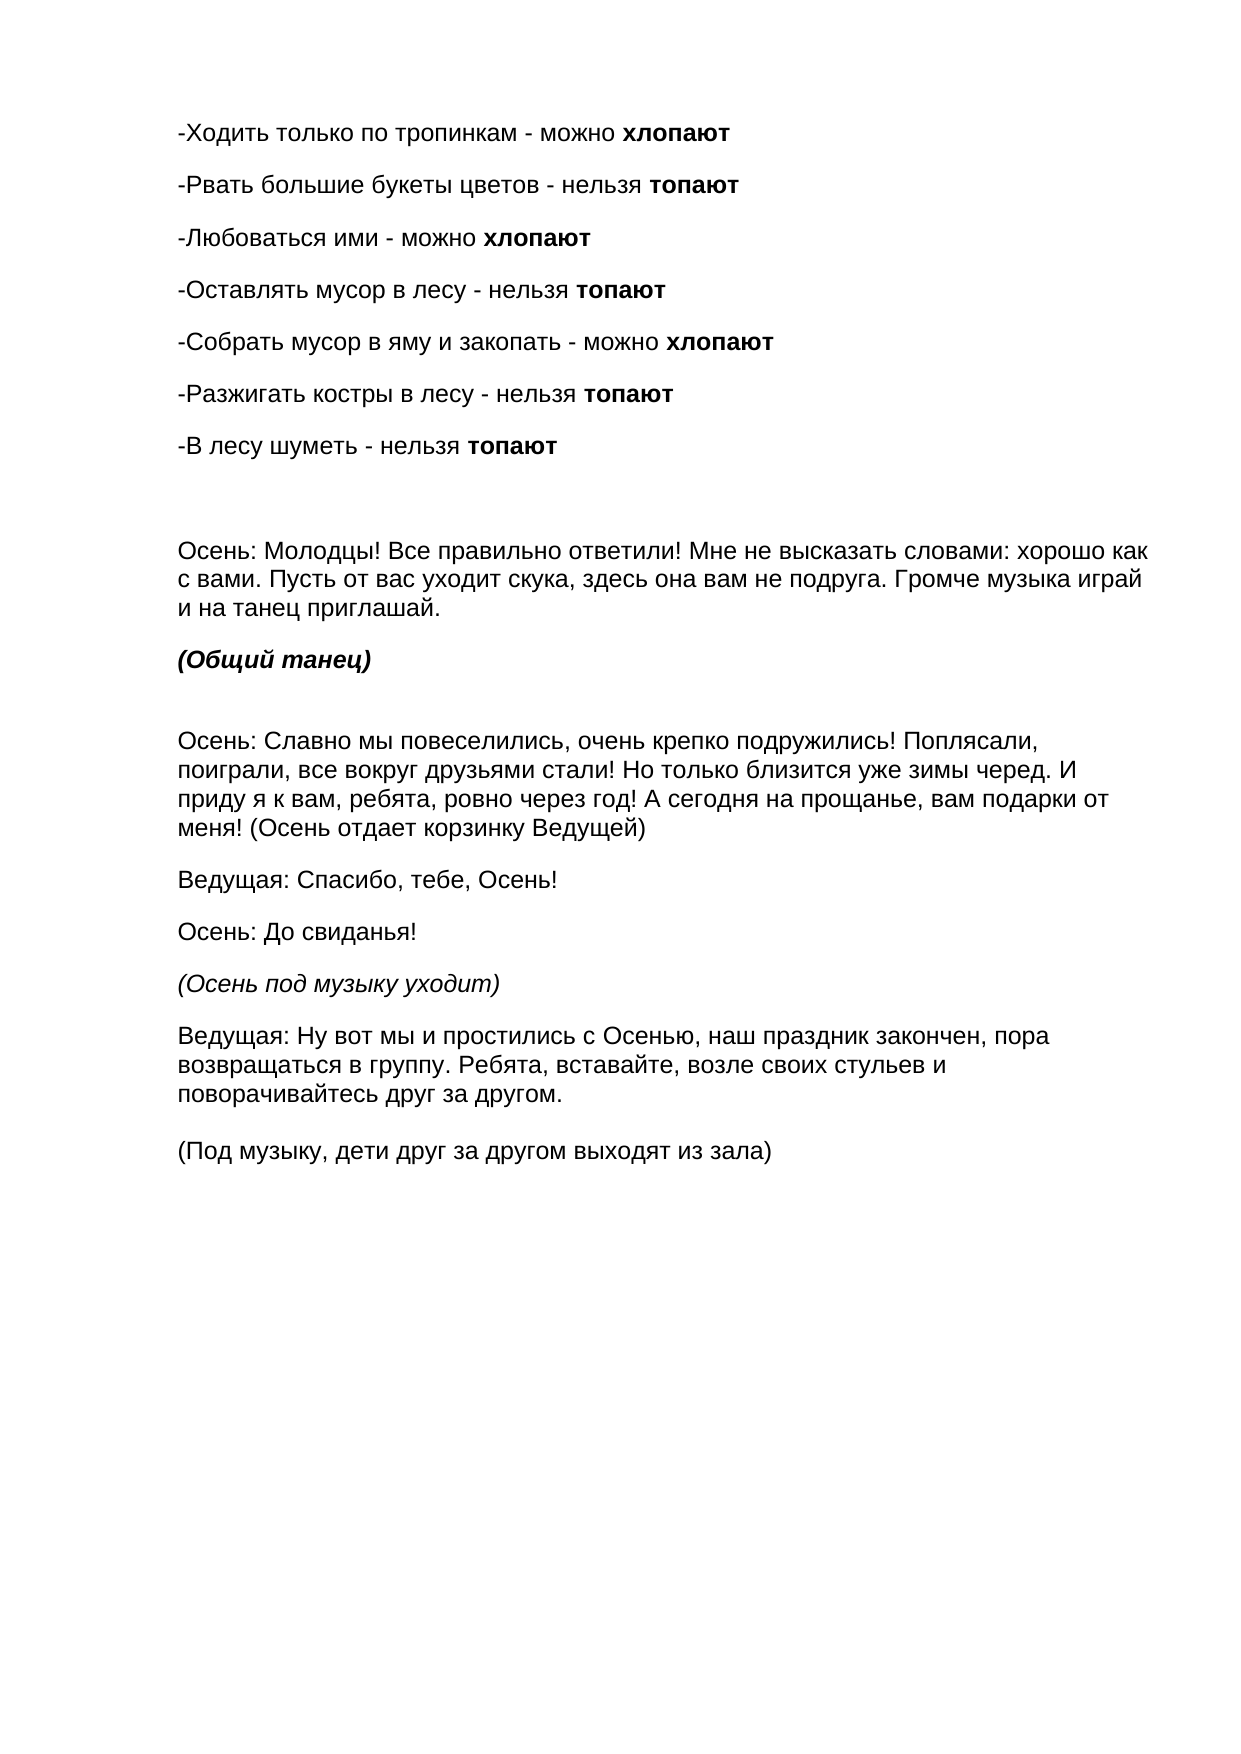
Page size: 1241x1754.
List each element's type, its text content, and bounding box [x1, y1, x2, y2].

text (Осень под музыку уходит) [177, 969, 1152, 998]
text Ведущая: Спасибо, тебе, Осень! [177, 865, 1152, 893]
text (Под музыку, дети друг за другом выходят из зала) [177, 1136, 1152, 1165]
text Осень: Молодцы! Все правильно ответили! Мне не высказать словами: хорошо как с вами. Пусть от вас уходит скука, здесь она вам не подруга. Громче музыка играй и на танец приглашай. [177, 536, 1152, 622]
text -Рвать большие букеты цветов - нельзя топают [177, 170, 1152, 199]
text -Ходить только по тропинкам - можно хлопают [177, 118, 1152, 147]
text -Собрать мусор в яму и закопать - можно хлопают [177, 327, 1152, 356]
text Осень: Славно мы повеселились, очень крепко подружились! Поплясали, поиграли, все вокруг друзьями стали! Но только близится уже зимы черед. И приду я к вам, ребята, ровно через год! А сегодня на прощанье, вам подарки от меня! (Осень отдает корзинку Ведущей) [177, 726, 1152, 841]
text -В лесу шуметь - нельзя топают [177, 431, 1152, 460]
text -Любоваться ими - можно хлопают [177, 222, 1152, 251]
text Ведущая: Ну вот мы и простились с Осенью, наш праздник закончен, пора возвращаться в группу. Ребята, вставайте, возле своих стульев и поворачивайтесь друг за другом. [177, 1021, 1152, 1107]
text Осень: До свиданья! [177, 917, 1152, 946]
text -Оставлять мусор в лесу - нельзя топают [177, 275, 1152, 303]
text -Разжигать костры в лесу - нельзя топают [177, 379, 1152, 408]
text (Общий танец) [177, 645, 1152, 674]
